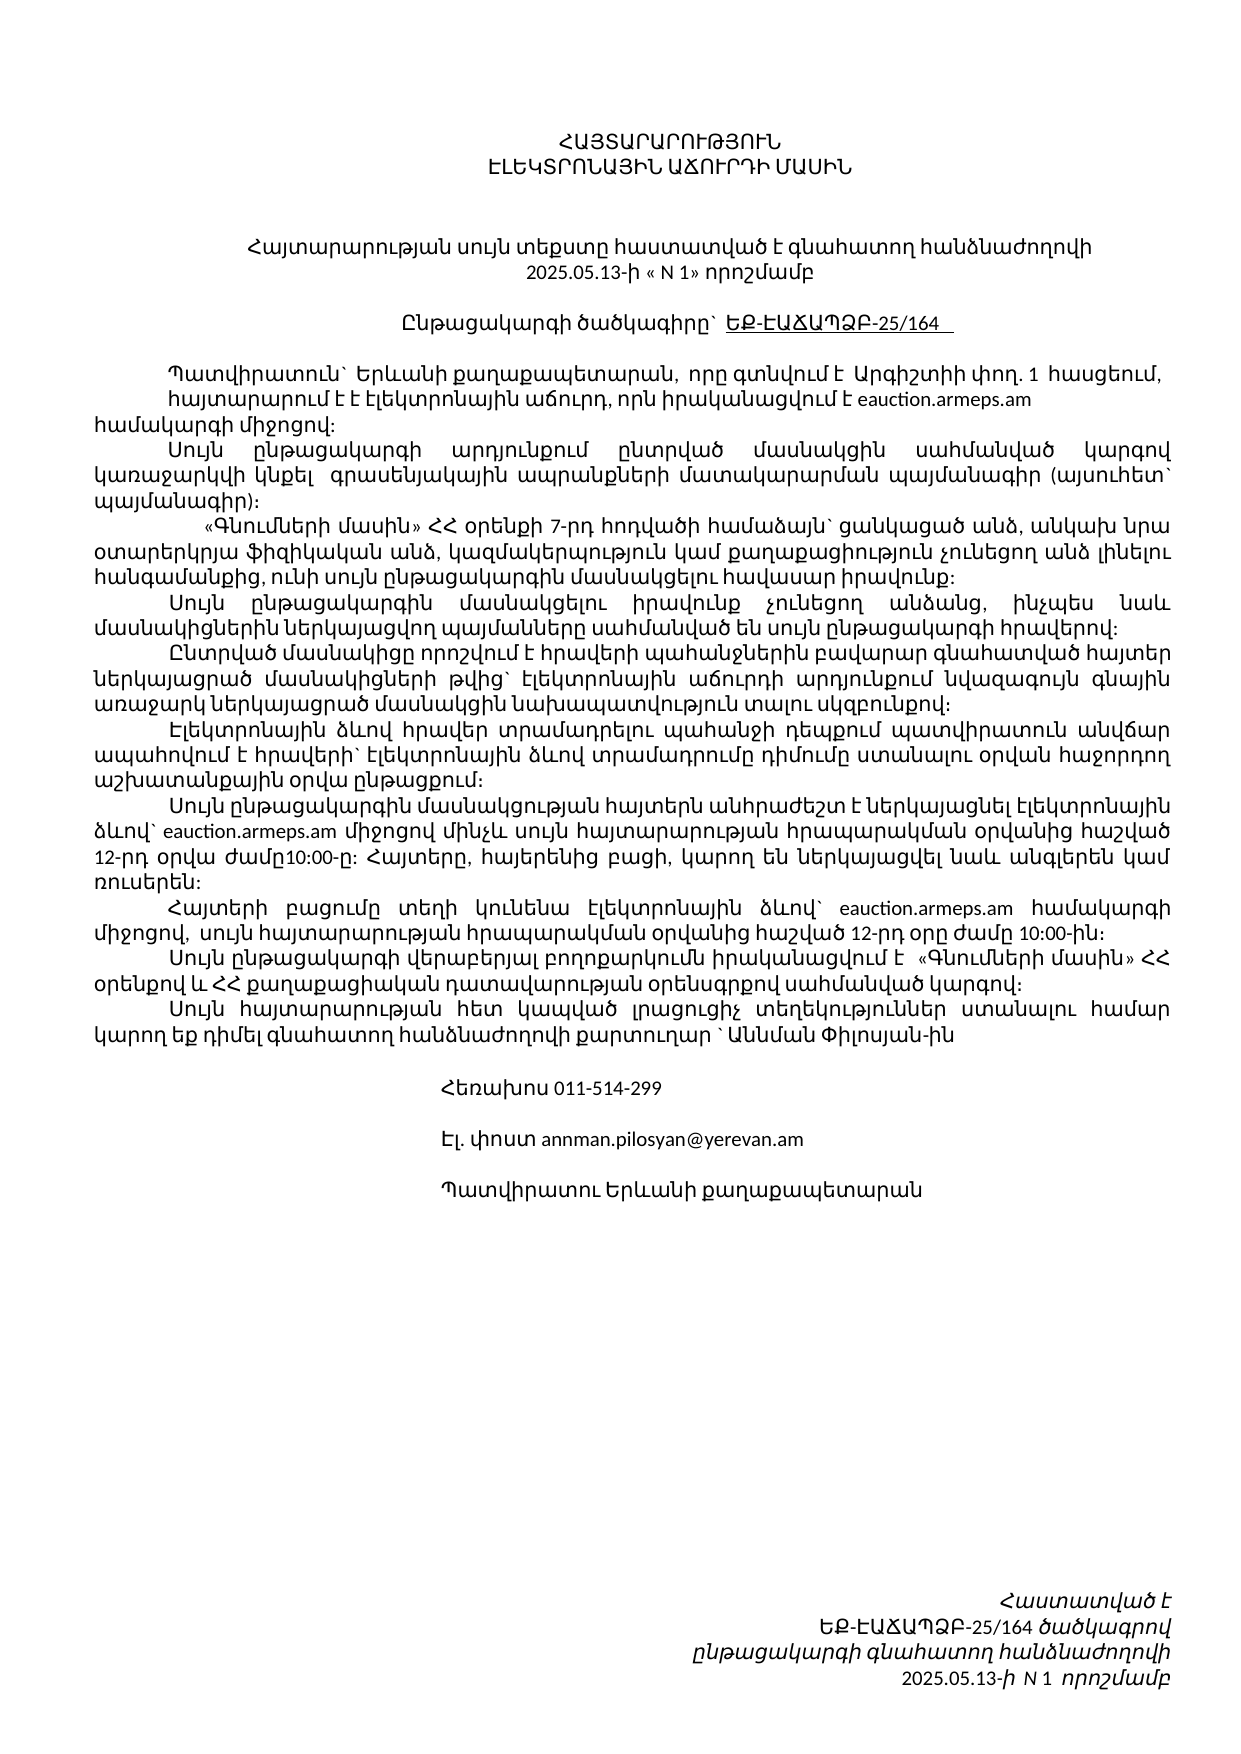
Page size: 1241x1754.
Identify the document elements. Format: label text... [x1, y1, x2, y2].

text 2025.05.13 -ի N 1 որոշմամբ [94, 1665, 1171, 1690]
text Պատվիրատուն` Երևանի քաղաքապետարան, որը գտնվում է Արգիշտիի փող. 1 հասցեում, [94, 361, 1171, 386]
text ընթացակարգի գնահատող հանձնաժողովի [94, 1639, 1171, 1665]
text Հաստատված է [94, 1589, 1171, 1614]
text «Գնումների մասին» ՀՀ օրենքի 7-րդ հոդվածի համաձայն` ցանկացած անձ, անկախ նրա օտարերկրյա ֆիզիկական անձ, կազմակերպություն կամ քաղաքացիություն չունեցող անձ լինելու հանգամանքից, ունի սույն ընթացակարգին մասնակցելու հավասար իրավունք: [94, 513, 1171, 590]
text Ընտրված մասնակիցը որոշվում է հրավերի պահանջներին բավարար գնահատված հայտեր ներկայացրած մասնակիցների թվից` էլեկտրոնային աճուրդի արդյունքում նվազագույն գնային առաջարկ ներկայացրած մասնակցին նախապատվություն տալու սկզբունքով։ [94, 641, 1171, 717]
text 2025.05.13 -ի « N 1» որոշմամբ [94, 259, 1171, 285]
text ԷԼԵԿՏՐՈՆԱՅԻՆ ԱՃՈՒՐԴԻ ՄԱՍԻՆ [94, 154, 1171, 180]
text Սույն ընթացակարգի վերաբերյալ բողոքարկումն իրականացվում է «Գնումների մասին» ՀՀ օրենքով և ՀՀ քաղաքացիական դատավարության օրենսգրքով սահմանված կարգով։ [94, 946, 1171, 996]
text Պատվիրատու Երևանի քաղաքապետարան [94, 1177, 1171, 1203]
text Հայտարարության սույն տեքստը հաստատված է գնահատող հանձնաժողովի [94, 234, 1171, 259]
text ԵՔ-ԷԱՃԱՊՁԲ-25/164 ծածկագրով [94, 1614, 1171, 1639]
text Ընթացակարգի ծածկագիրը` ԵՔ-ԷԱՃԱՊՁԲ-25/164 [94, 310, 1171, 336]
text Հեռախոս 011-514-299 [94, 1076, 1171, 1101]
text ՀԱՅՏԱՐԱՐՈՒԹՅՈՒՆ [94, 129, 1171, 154]
text Էլ. փոստ annman.pilosyan@yerevan.am [94, 1126, 1171, 1152]
text Սույն հայտարարության հետ կապված լրացուցիչ տեղեկություններ ստանալու համար կարող եք դիմել գնահատող հանձնաժողովի քարտուղար ` Աննման Փիլոսյան-ին [94, 996, 1171, 1047]
text Սույն ընթացակարգի արդյունքում ընտրված մասնակցին սահմանված կարգով կառաջարկվի կնքել գրասենյակային ապրանքների մատակարարման պայմանագիր (այսուհետ` պայմանագիր)։ [94, 437, 1171, 513]
text Էլեկտրոնային ձևով հրավեր տրամադրելու պահանջի դեպքում պատվիրատուն անվճար ապահովում է հրավերի` էլեկտրոնային ձևով տրամադրումը դիմումը ստանալու օրվան հաջորդող աշխատանքային օրվա ընթացքում։ [94, 717, 1171, 793]
text հայտարարում է է էլեկտրոնային աճուրդ, որն իրականացվում է eauction.armeps.am համակարգի միջոցով: [94, 386, 1171, 437]
text Սույն ընթացակարգին մասնակցելու իրավունք չունեցող անձանց, ինչպես նաև մասնակիցներին ներկայացվող պայմանները սահմանված են սույն ընթացակարգի հրավերով: [94, 590, 1171, 641]
text Հայտերի բացումը տեղի կունենա էլեկտրոնային ձևով` eauction.armeps.am համակարգի միջոցով, սույն հայտարարության հրապարակման օրվանից հաշված 12-րդ օրը ժամը 10:00-ին։ [94, 895, 1171, 946]
text Սույն ընթացակարգին մասնակցության հայտերն անհրաժեշտ է ներկայացնել էլեկտրոնային ձևով` eauction.armeps.am միջոցով մինչև սույն հայտարարության հրապարակման օրվանից հաշված 12-րդ օրվա ժամը10:00-ը: Հայտերը, հայերենից բացի, կարող են ներկայացվել նաև անգլերեն կամ ռուսերեն: [94, 793, 1171, 895]
